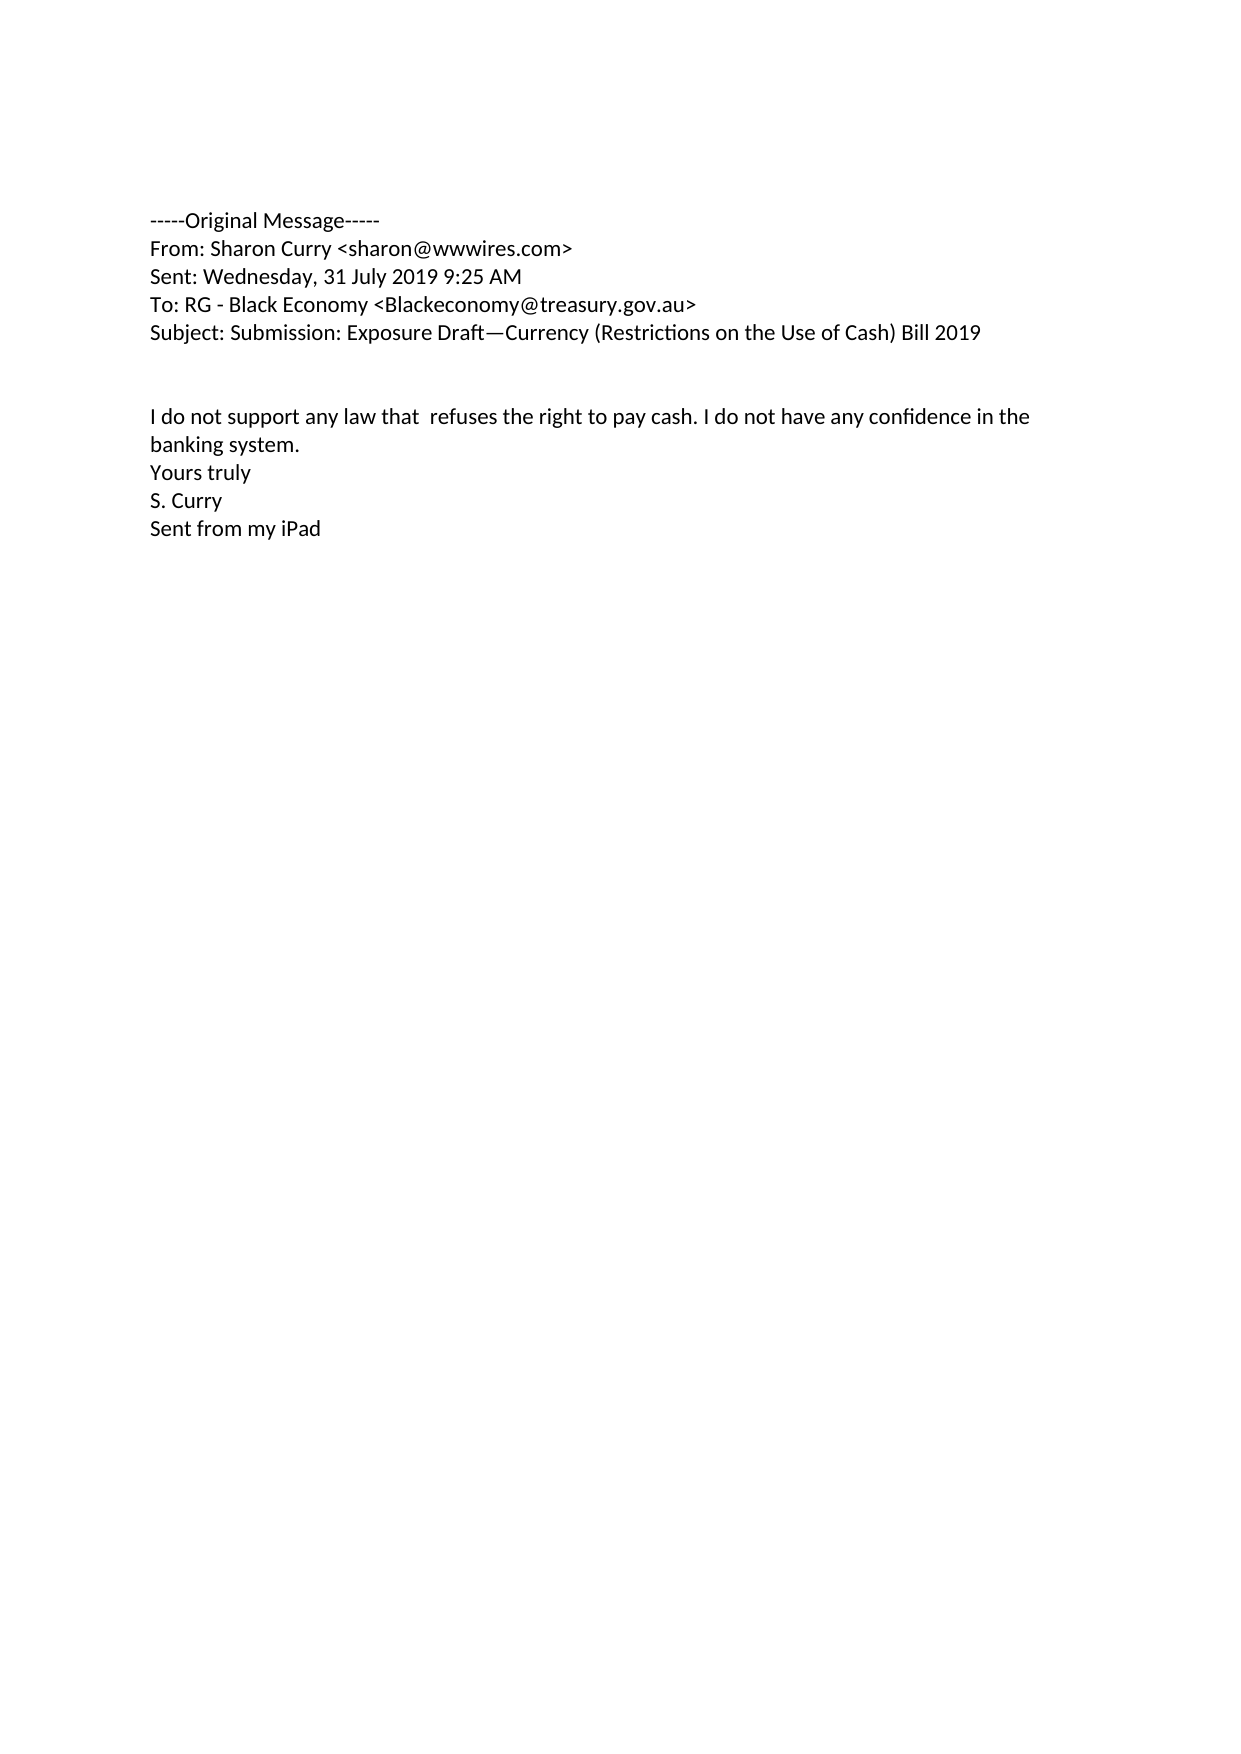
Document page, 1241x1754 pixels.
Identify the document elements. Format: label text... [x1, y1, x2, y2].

text I do not support any law that refuses the right to pay cash. I do not have any confidence in the banking system. [150, 402, 1090, 458]
text Yours truly [150, 458, 1090, 486]
text Sent from my iPad [150, 514, 1090, 542]
text S. Curry [150, 486, 1090, 514]
text -----Original Message----- From: Sharon Curry <sharon@wwwires.com> Sent: Wednesday, 31 July 2019 9:25 AM To: RG - Black Economy <Blackeconomy@treasury.gov.au> Subject: Submission: Exposure Draft—Currency (Restrictions on the Use of Cash) Bill 2019 [150, 206, 1090, 346]
